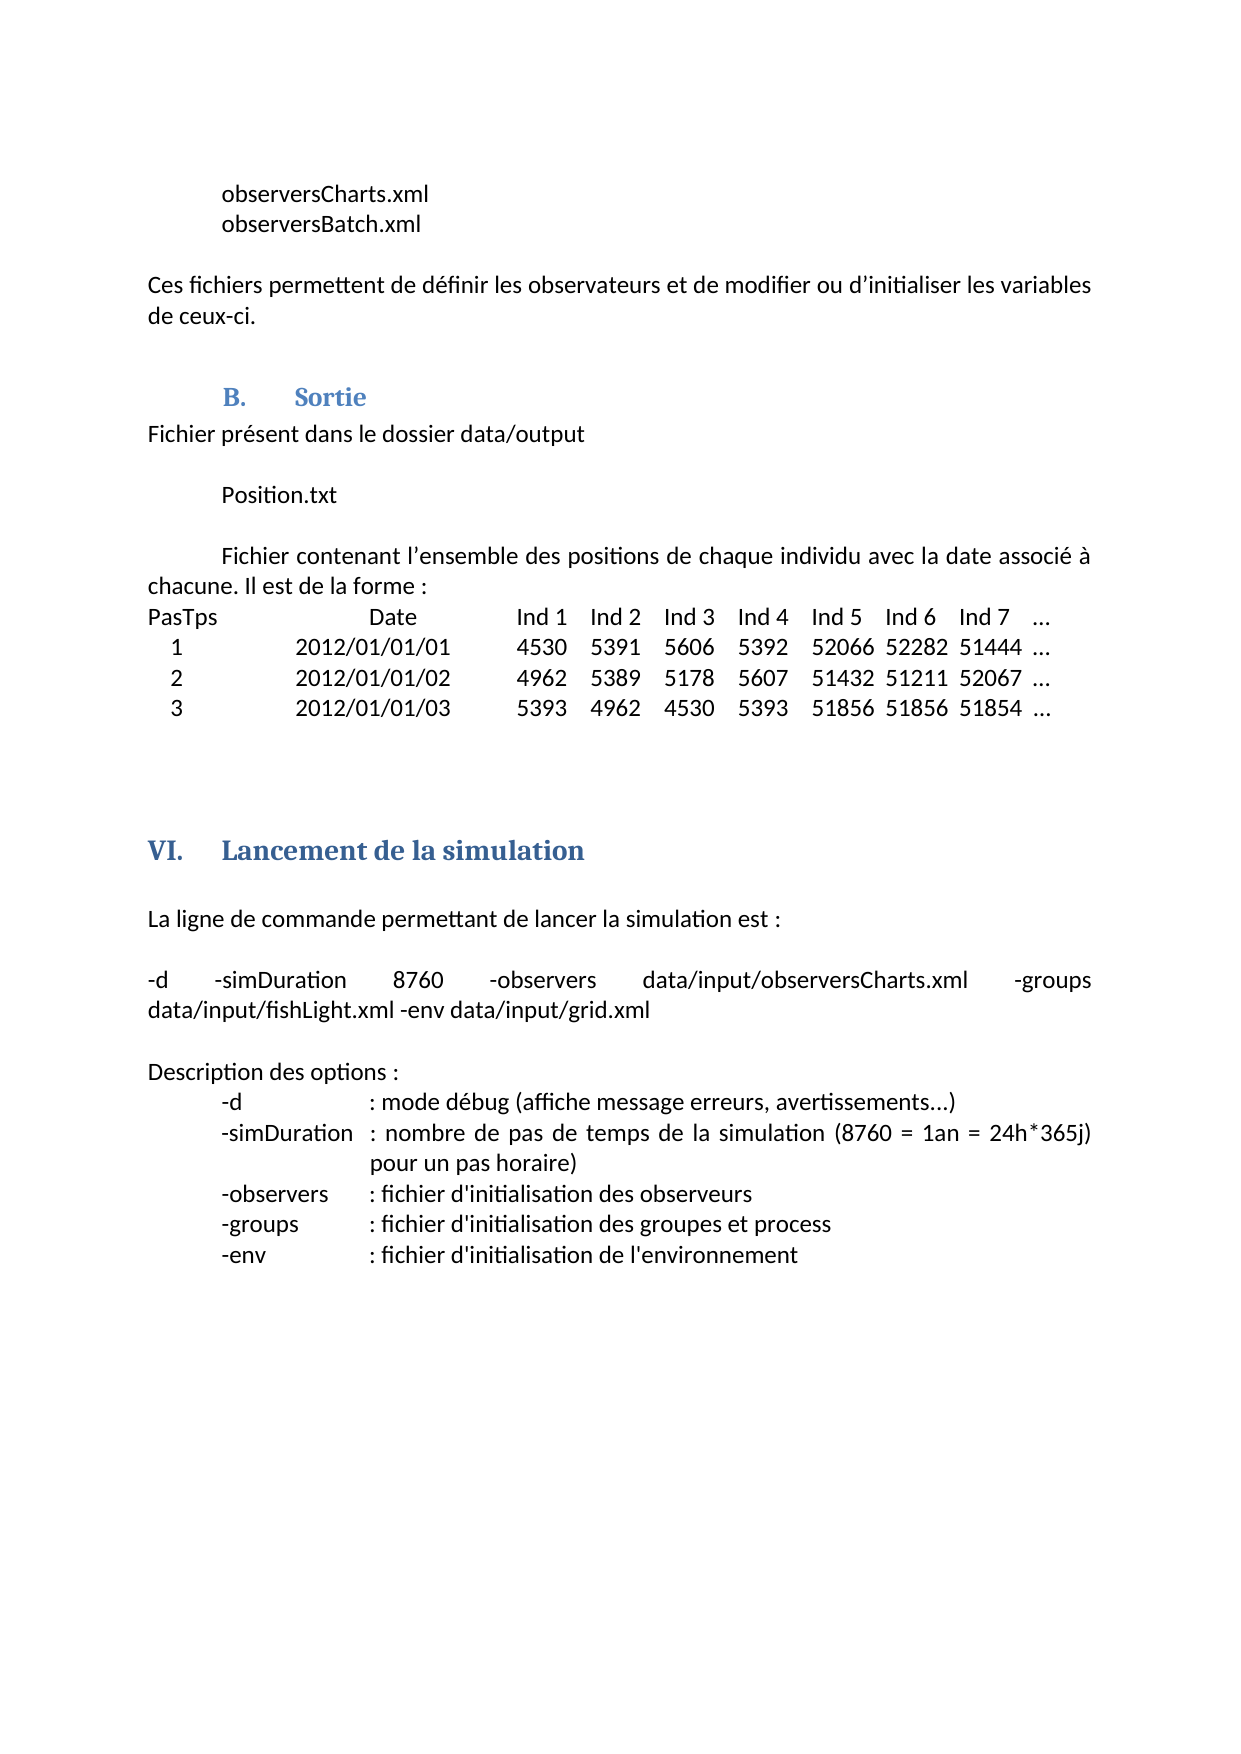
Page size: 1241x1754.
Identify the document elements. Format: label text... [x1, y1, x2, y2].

text observersBatch.xml [148, 209, 1093, 239]
text Ces fichiers permettent de définir les observateurs et de modifier ou d’initialiser les variables de ceux-ci. [148, 270, 1093, 331]
text Description des options : [148, 1056, 1093, 1086]
text Fichier contenant l’ensemble des positions de chaque individu avec la date associé à chacune. Il est de la forme : [148, 540, 1093, 601]
text La ligne de commande permettant de lancer la simulation est : [148, 903, 1093, 934]
text -simDuration : nombre de pas de temps de la simulation (8760 = 1an = 24h*365j) pour un pas horaire) [221, 1117, 1093, 1178]
subtitle Lancement de la simulation [148, 834, 1093, 868]
text -env : fichier d'initialisation de l'environnement [148, 1239, 1093, 1269]
text -groups : fichier d'initialisation des groupes et process [148, 1208, 1093, 1239]
text observersCharts.xml [148, 178, 1093, 209]
text -d -simDuration 8760 -observers data/input/observersCharts.xml -groups data/input/fishLight.xml -env data/input/grid.xml [148, 964, 1093, 1025]
text 3 2012/01/01/03 5393 4962 4530 5393 51856 51856 51854 … [148, 692, 1093, 723]
text 1 2012/01/01/01 4530 5391 5606 5392 52066 52282 51444 … [148, 631, 1093, 662]
text Position.txt [221, 479, 1093, 509]
subtitle Sortie [223, 382, 1093, 413]
text -observers : fichier d'initialisation des observeurs [148, 1178, 1093, 1208]
text PasTps Date Ind 1 Ind 2 Ind 3 Ind 4 Ind 5 Ind 6 Ind 7 … [148, 601, 1093, 631]
text 2 2012/01/01/02 4962 5389 5178 5607 51432 51211 52067 … [148, 662, 1093, 692]
text -d : mode débug (affiche message erreurs, avertissements...) [148, 1086, 1093, 1117]
text Fichier présent dans le dossier data/output [148, 418, 1093, 448]
